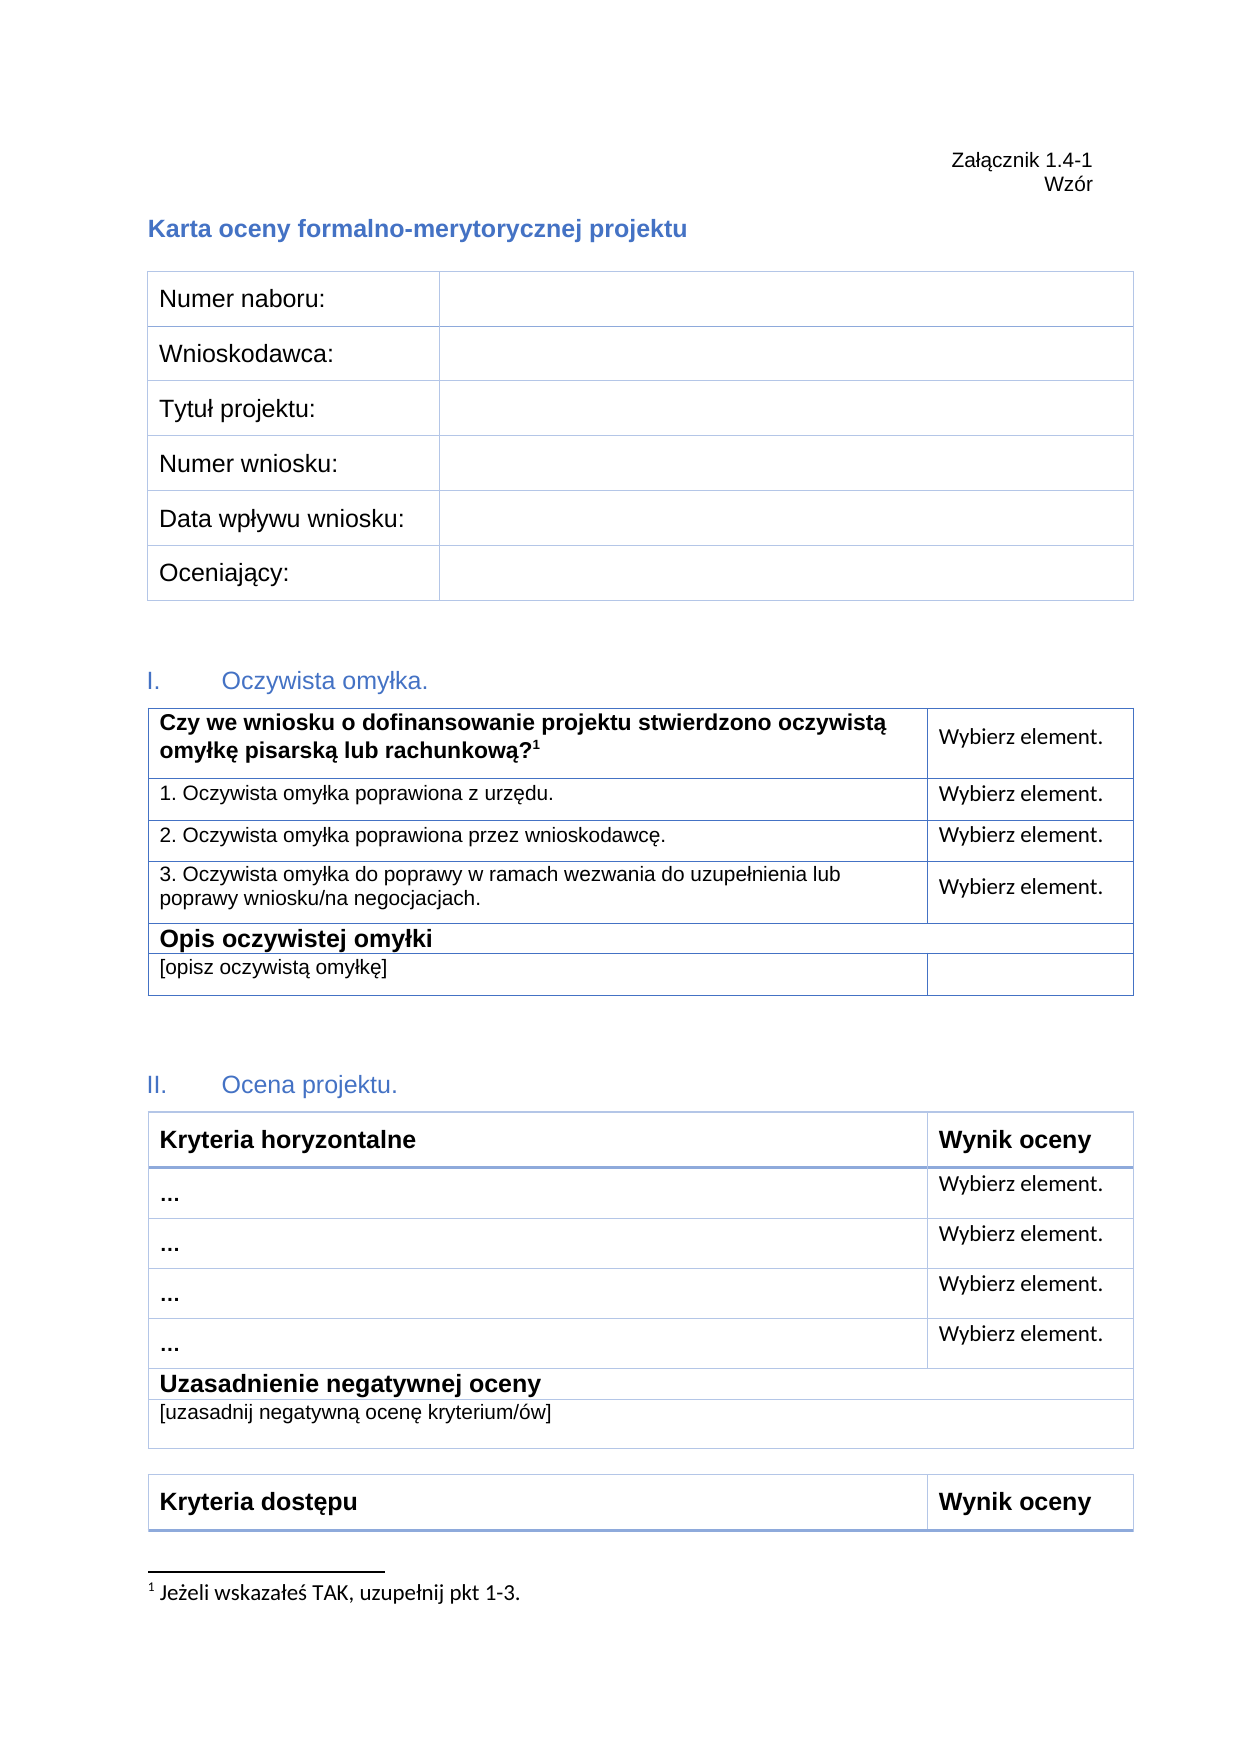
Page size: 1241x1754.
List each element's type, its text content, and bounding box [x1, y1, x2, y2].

table_header [440, 272, 1133, 326]
table_header Numer naboru: [148, 272, 439, 326]
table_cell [149, 1400, 1133, 1447]
table_cell Opis oczywistej omyłki [149, 924, 1133, 953]
table_cell Data wpływu wniosku: [148, 491, 439, 545]
text Załącznik 1.4-1 [148, 148, 1093, 172]
table_cell … [149, 1269, 927, 1318]
table_header Kryteria horyzontalne [149, 1113, 927, 1166]
table_header Wynik oceny [928, 1113, 1133, 1166]
table_cell 1. Oczywista omyłka poprawiona z urzędu. [149, 779, 927, 819]
text Wzór [148, 172, 1093, 196]
table_cell Wnioskodawca: [148, 327, 439, 380]
table_cell 2. Oczywista omyłka poprawiona przez wnioskodawcę. [149, 821, 927, 861]
table_cell [440, 381, 1133, 435]
table_cell Oceniający: [148, 546, 439, 599]
text Karta oceny formalno-merytorycznej projektu [148, 214, 1093, 243]
table_cell [440, 436, 1133, 490]
table_header Kryteria dostępu [149, 1475, 927, 1529]
table_cell … [149, 1219, 927, 1268]
table_cell Tytuł projektu: [148, 381, 439, 435]
table_cell [440, 327, 1133, 380]
table_cell [440, 491, 1133, 545]
table_cell … [149, 1169, 927, 1218]
table_cell [440, 546, 1133, 599]
table_cell Numer wniosku: [148, 436, 439, 490]
table_header Czy we wniosku o dofinansowanie projektu stwierdzono oczywistą omyłkę pisarską lub rachunkową? [149, 709, 927, 778]
table_cell [opisz oczywistą omyłkę] [149, 954, 927, 995]
list Ocena projektu. [146, 1070, 1093, 1099]
table_cell Uzasadnienie negatywnej oceny [149, 1369, 1133, 1398]
table_cell 3. Oczywista omyłka do poprawy w ramach wezwania do uzupełnienia lub poprawy wniosku/na negocjacjach. [149, 862, 927, 922]
table_cell [928, 954, 1133, 995]
list Oczywista omyłka. [146, 666, 1093, 695]
table_cell … [149, 1319, 927, 1368]
table_header Wynik oceny [928, 1475, 1133, 1529]
